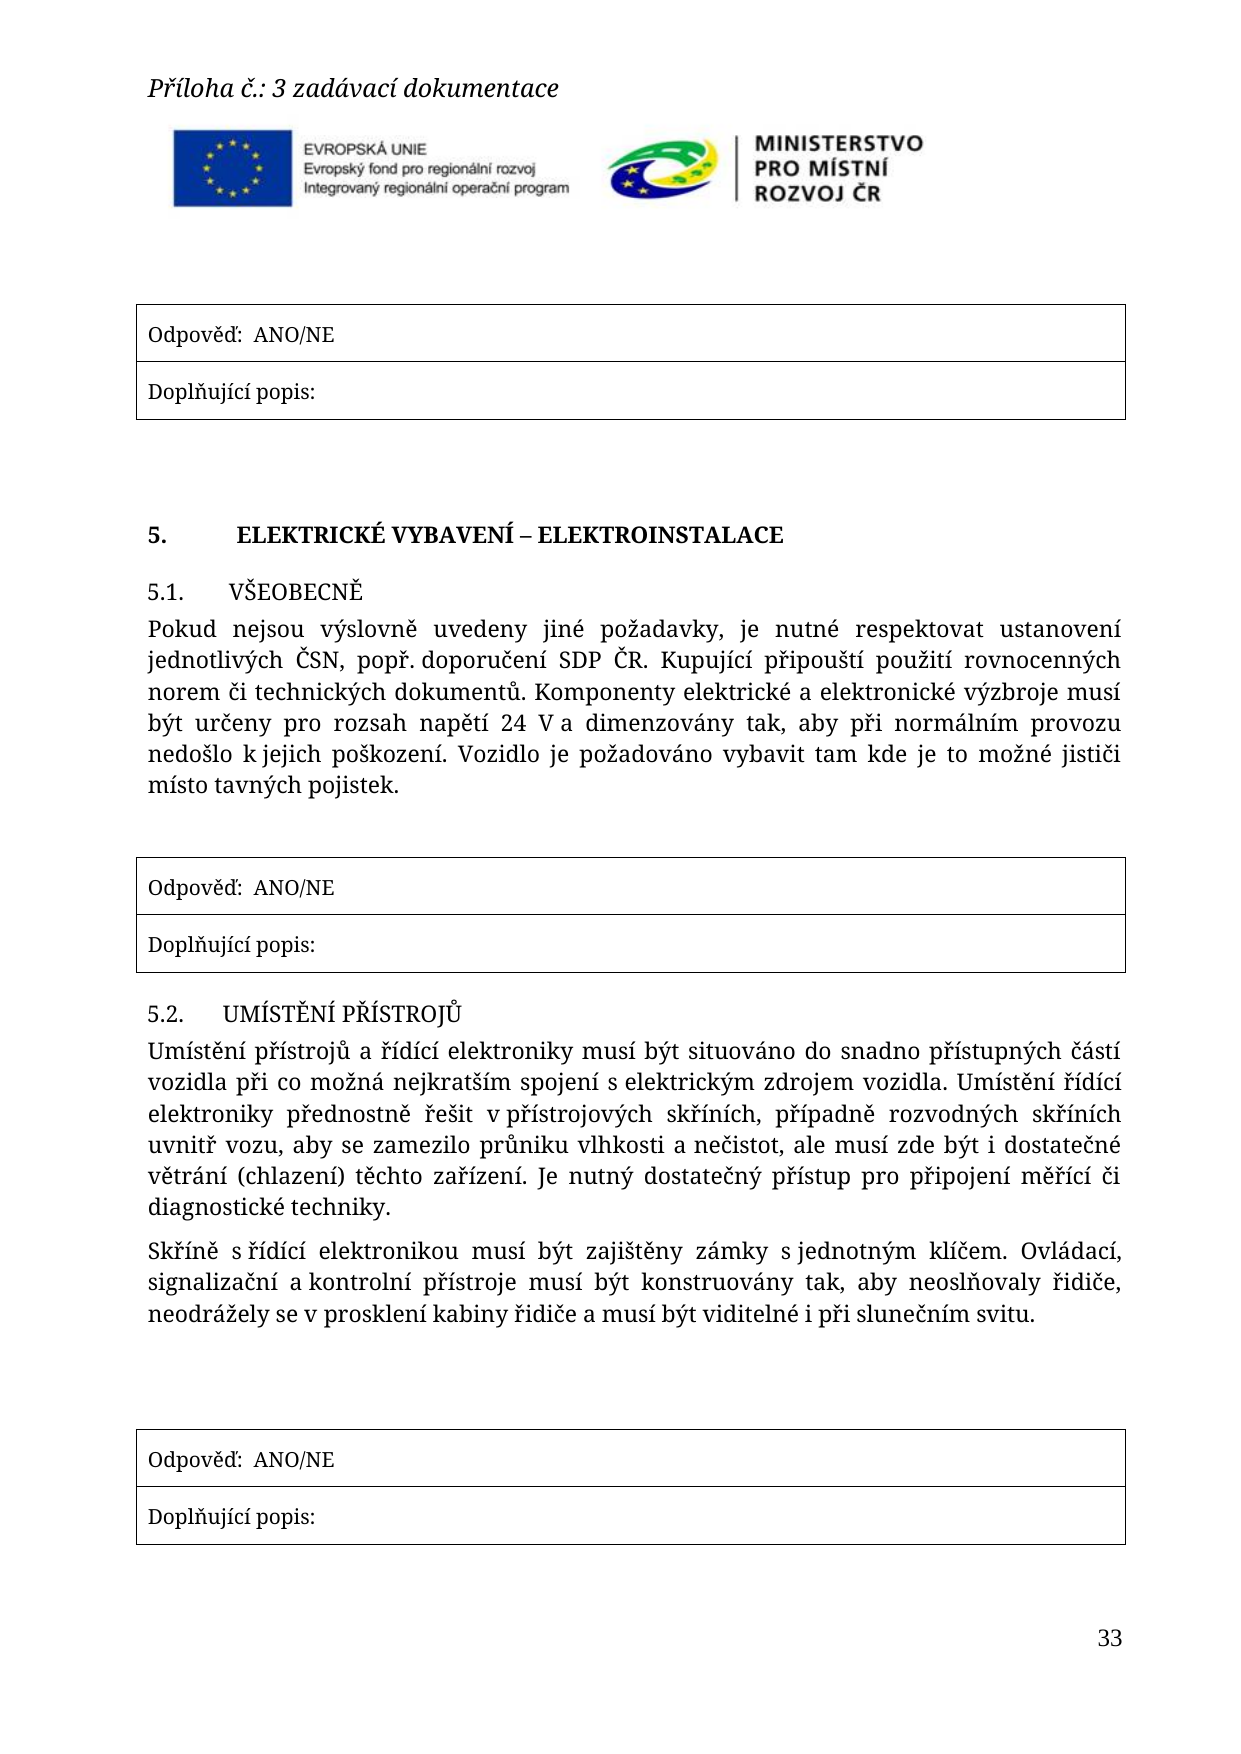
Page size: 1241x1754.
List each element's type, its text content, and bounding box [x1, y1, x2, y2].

table_header Odpověď: ANO/NE [137, 858, 1125, 914]
subtitle umístění přístrojů [147, 998, 1122, 1029]
picture [147, 105, 948, 232]
table_header Odpověď: ANO/NE [137, 1430, 1125, 1486]
subtitle Elektrické vybavení – elektroinstalace [148, 519, 1122, 551]
table_cell Doplňující popis: [137, 362, 1125, 418]
table_header Odpověď: ANO/NE [137, 305, 1125, 361]
text Pokud nejsou výslovně uvedeny jiné požadavky, je nutné respektovat ustanovení jednotlivých ČSN, popř. doporučení SDP ČR. Kupující připouští použití rovnocenných norem či technických dokumentů. Komponenty elektrické a elektronické výzbroje musí být určeny pro rozsah napětí 24 V a dimenzovány tak, aby při normálním provozu nedošlo k jejich poškození. Vozidlo je požadováno vybavit tam kde je to možné jističi místo tavných pojistek. [148, 613, 1122, 801]
table_cell Doplňující popis: [137, 915, 1125, 972]
text Umístění přístrojů a řídící elektroniky musí být situováno do snadno přístupných částí vozidla při co možná nejkratším spojení s elektrickým zdrojem vozidla. Umístění řídící elektroniky přednostně řešit v přístrojových skříních, případně rozvodných skříních uvnitř vozu, aby se zamezilo průniku vlhkosti a nečistot, ale musí zde být i dostatečné větrání (chlazení) těchto zařízení. Je nutný dostatečný přístup pro připojení měřící či diagnostické techniky. [148, 1035, 1122, 1223]
text Skříně s řídící elektronikou musí být zajištěny zámky s jednotným klíčem. Ovládací, signalizační a kontrolní přístroje musí být konstruovány tak, aby neoslňovaly řidiče, neodrážely se v prosklení kabiny řidiče a musí být viditelné i při slunečním svitu. [148, 1235, 1122, 1329]
subtitle Všeobecně [147, 576, 1122, 607]
table_cell Doplňující popis: [137, 1487, 1125, 1543]
